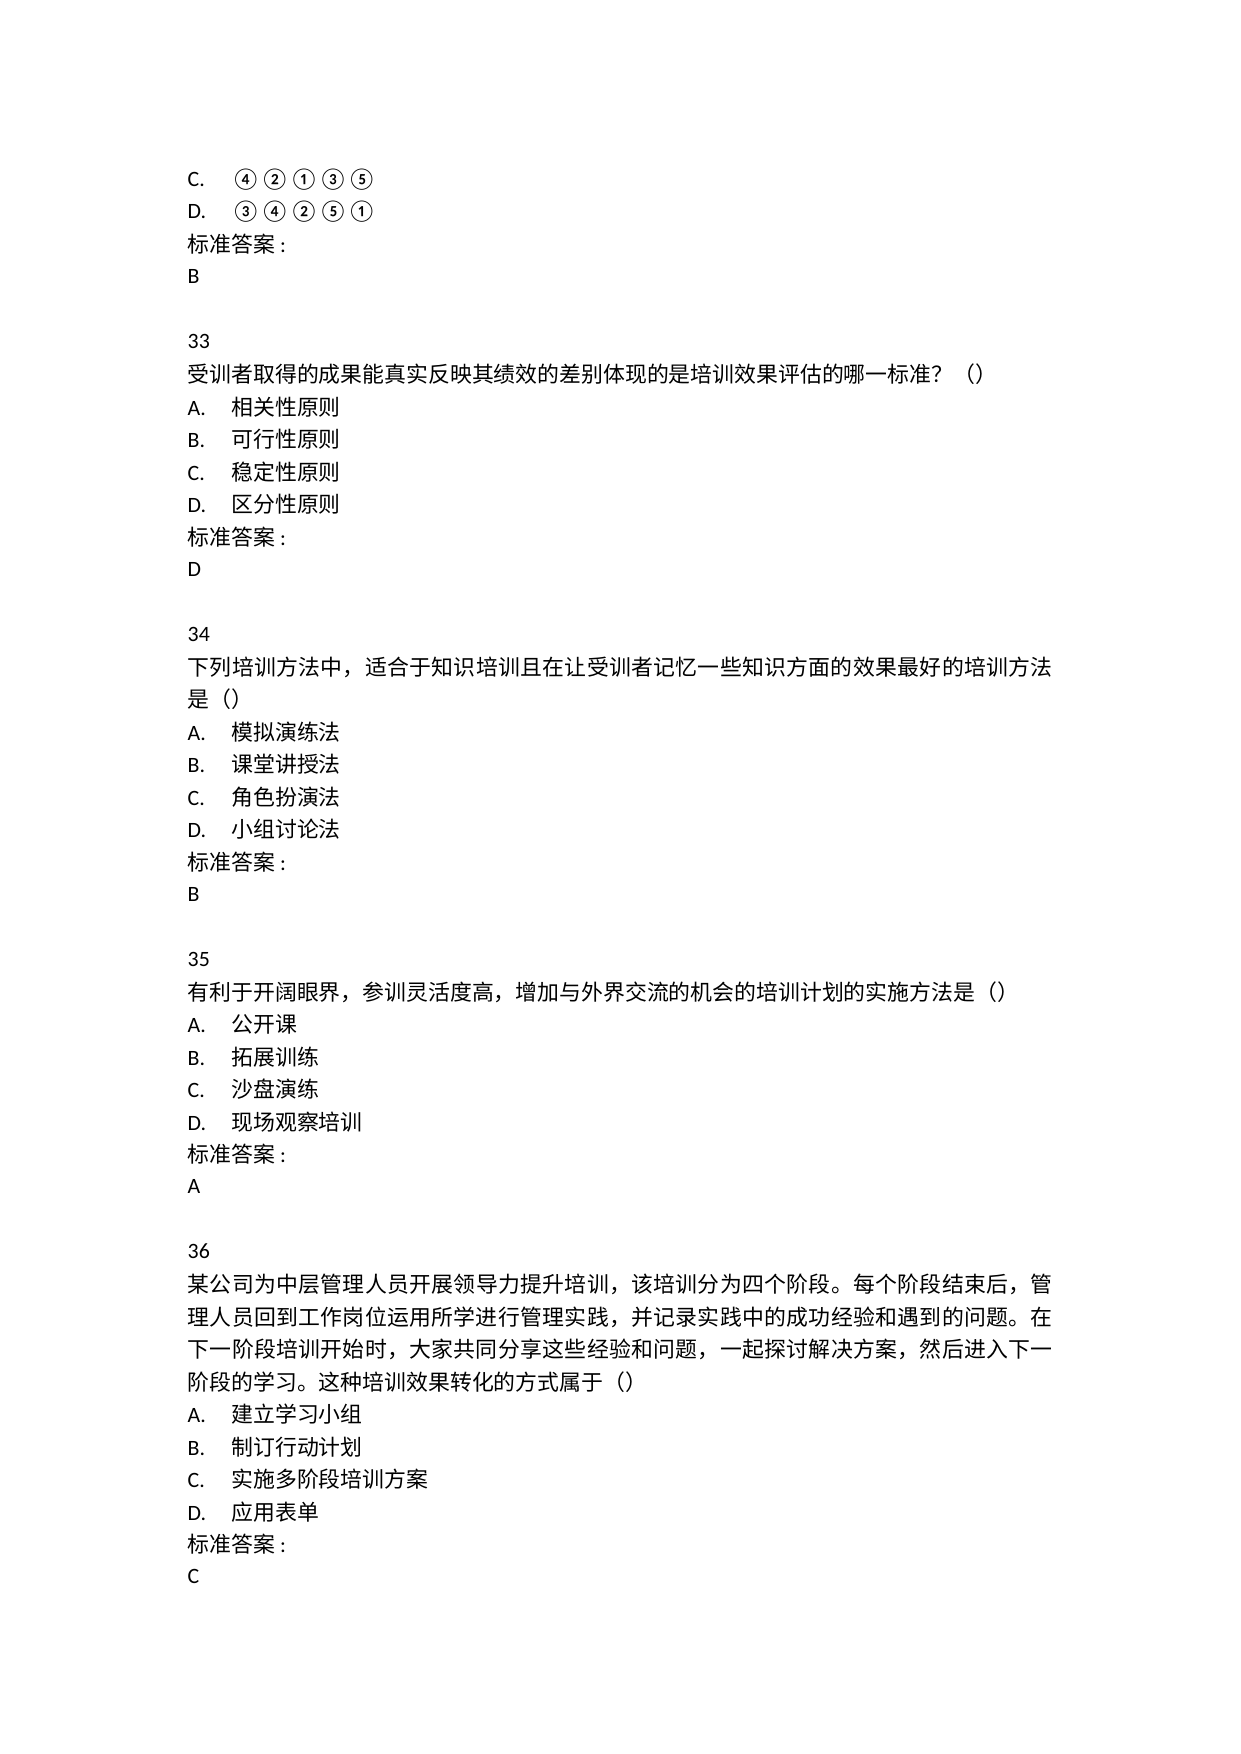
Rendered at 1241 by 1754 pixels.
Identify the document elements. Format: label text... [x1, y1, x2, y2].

text 标准答案 : [187, 844, 1053, 877]
text 标准答案 : [187, 519, 1053, 552]
text 受训者取得的成果能真实反映其绩效的差别体现的是培训效果评估的哪一标准？（） [187, 357, 1053, 389]
text D [187, 552, 1053, 584]
text C. ④②①③⑤ [187, 162, 1053, 194]
text A. 建立学习小组 [187, 1397, 1053, 1429]
text D. 应用表单 [187, 1494, 1053, 1527]
text C. 沙盘演练 [187, 1072, 1053, 1104]
text B. 课堂讲授法 [187, 747, 1053, 779]
text C [187, 1559, 1053, 1592]
text A. 相关性原则 [187, 389, 1053, 422]
text 标准答案 : [187, 1137, 1053, 1169]
text C. 实施多阶段培训方案 [187, 1462, 1053, 1494]
text 34 [187, 617, 1053, 649]
text 标准答案 : [187, 227, 1053, 259]
text D. 区分性原则 [187, 487, 1053, 519]
text 某公司为中层管理人员开展领导力提升培训，该培训分为四个阶段。每个阶段结束后，管理人员回到工作岗位运用所学进行管理实践，并记录实践中的成功经验和遇到的问题。在下一阶段培训开始时，大家共同分享这些经验和问题，一起探讨解决方案，然后进入下一阶段的学习。这种培训效果转化的方式属于（） [187, 1267, 1053, 1397]
text 下列培训方法中，适合于知识培训且在让受训者记忆一些知识方面的效果最好的培训方法是（） [187, 649, 1053, 714]
text C. 角色扮演法 [187, 779, 1053, 812]
text 35 [187, 942, 1053, 974]
text 有利于开阔眼界，参训灵活度高，增加与外界交流的机会的培训计划的实施方法是（） [187, 974, 1053, 1007]
text B. 拓展训练 [187, 1039, 1053, 1072]
text A. 公开课 [187, 1007, 1053, 1039]
text B [187, 877, 1053, 909]
text B. 制订行动计划 [187, 1429, 1053, 1462]
text D. ③④②⑤① [187, 194, 1053, 227]
text B [187, 259, 1053, 292]
text D. 现场观察培训 [187, 1104, 1053, 1137]
text B. 可行性原则 [187, 422, 1053, 454]
text A. 模拟演练法 [187, 714, 1053, 747]
text 33 [187, 324, 1053, 357]
text D. 小组讨论法 [187, 812, 1053, 844]
text C. 稳定性原则 [187, 454, 1053, 487]
text 标准答案 : [187, 1527, 1053, 1559]
text A [187, 1169, 1053, 1202]
text 36 [187, 1234, 1053, 1267]
